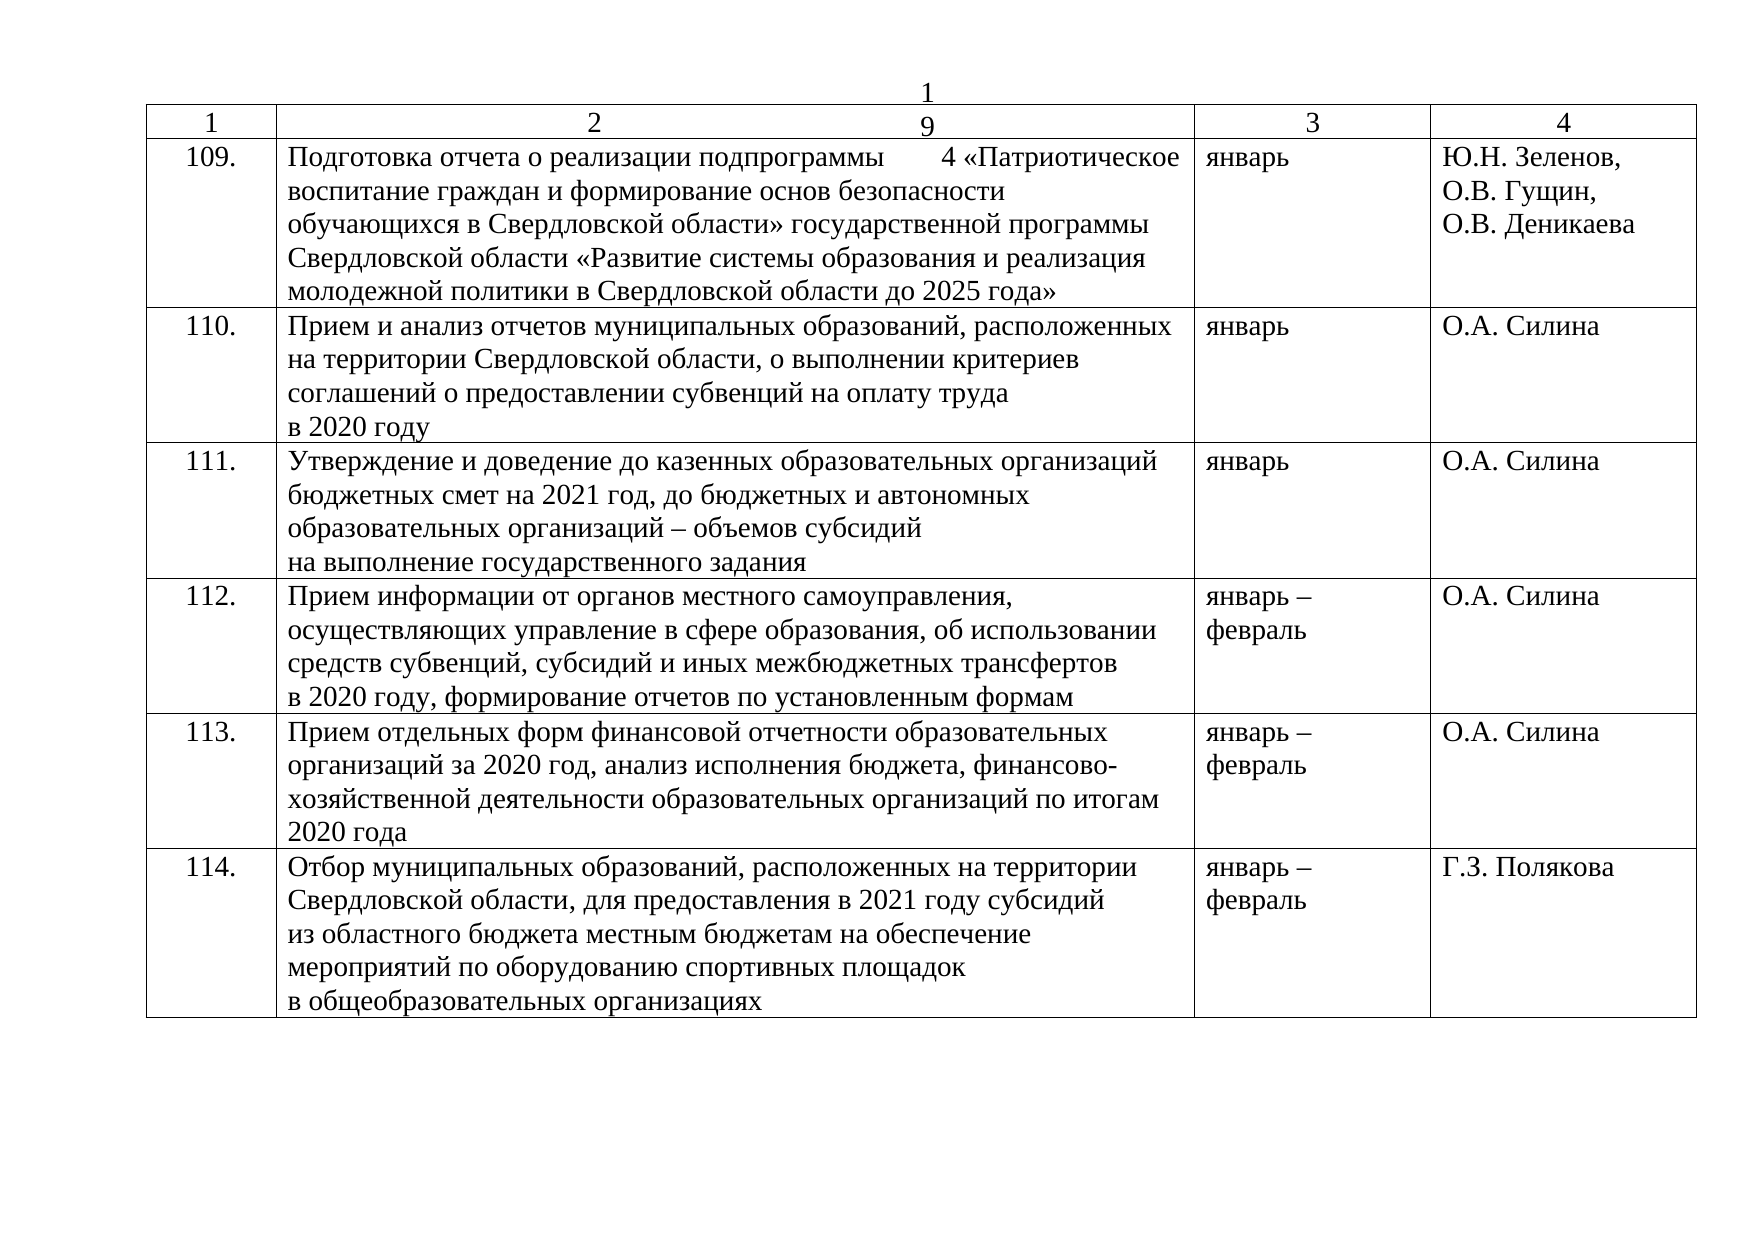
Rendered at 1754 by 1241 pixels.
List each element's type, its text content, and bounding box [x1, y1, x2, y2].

table_header 3 [1195, 105, 1430, 138]
table_cell [147, 714, 276, 848]
table_cell январь [1195, 139, 1430, 307]
table_header 2 [277, 105, 1194, 138]
table_cell Прием и анализ отчетов муниципальных образований, расположенных на территории Свердловской области, о выполнении критериев соглашений о предоставлении субвенций на оплату труда в 2020 году [277, 308, 1194, 442]
table_cell январь – февраль [1195, 579, 1430, 713]
table_cell О.А. Силина [1431, 308, 1696, 442]
table_header 4 [1431, 105, 1696, 138]
table_cell Прием информации от органов местного самоуправления, осуществляющих управление в сфере образования, об использовании средств субвенций, субсидий и иных межбюджетных трансфертов в 2020 году, формирование отчетов по установленным формам [277, 579, 1194, 713]
table_cell январь – февраль [1195, 714, 1430, 848]
table_cell [147, 308, 276, 442]
table_cell Прием отдельных форм финансовой отчетности образовательных организаций за 2020 год, анализ исполнения бюджета, финансово-хозяйственной деятельности образовательных организаций по итогам 2020 года [277, 714, 1194, 848]
table_cell Отбор муниципальных образований, расположенных на территории Свердловской области, для предоставления в 2021 году субсидий из областного бюджета местным бюджетам на обеспечение мероприятий по оборудованию спортивных площадок в общеобразовательных организациях [277, 849, 1194, 1017]
table_cell О.А. Силина [1431, 443, 1696, 577]
table_cell [147, 139, 276, 307]
table_cell О.А. Силина [1431, 714, 1696, 848]
table_cell [147, 579, 276, 713]
table_cell Г.З. Полякова [1431, 849, 1696, 1017]
table_cell январь – февраль [1195, 849, 1430, 1017]
table_cell О.А. Силина [1431, 579, 1696, 713]
table_cell Ю.Н. Зеленов, О.В. Гущин, О.В. Деникаева [1431, 139, 1696, 307]
table_cell [147, 443, 276, 577]
table_cell январь [1195, 443, 1430, 577]
table_cell Утверждение и доведение до казенных образовательных организаций бюджетных смет на 2021 год, до бюджетных и автономных образовательных организаций – объемов субсидий на выполнение государственного задания [277, 443, 1194, 577]
table_cell [147, 849, 276, 1017]
table_cell Подготовка отчета о реализации подпрограммы 4 «Патриотическое воспитание граждан и формирование основ безопасности обучающихся в Свердловской области» государственной программы Свердловской области «Развитие системы образования и реализация молодежной политики в Свердловской области до 2025 года» [277, 139, 1194, 307]
table_cell январь [1195, 308, 1430, 442]
table_header 1 [147, 105, 276, 138]
